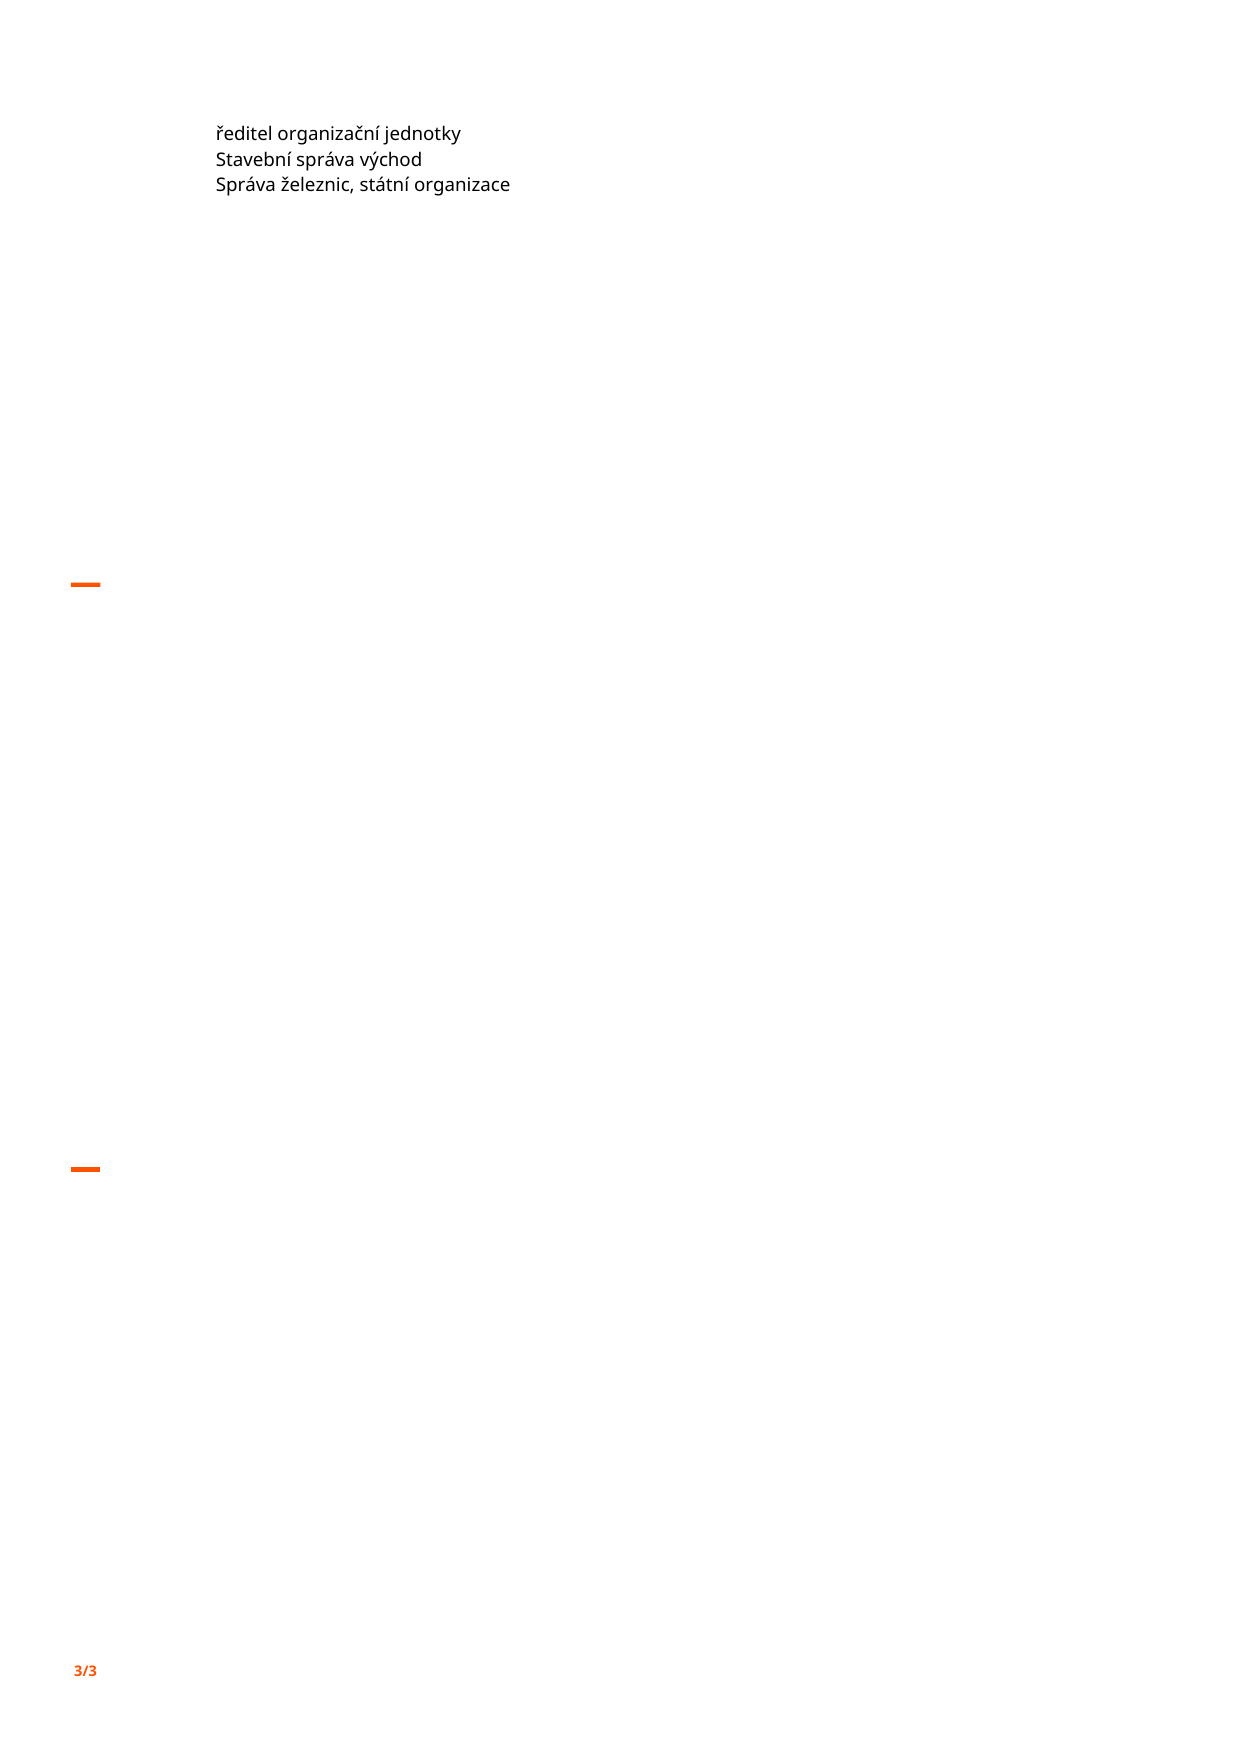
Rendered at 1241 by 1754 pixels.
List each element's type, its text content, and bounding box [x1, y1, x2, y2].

text ředitel organizační jednotky [216, 121, 1122, 146]
text Správa železnic, státní organizace [216, 172, 1122, 197]
text Stavební správa východ [216, 146, 1122, 172]
